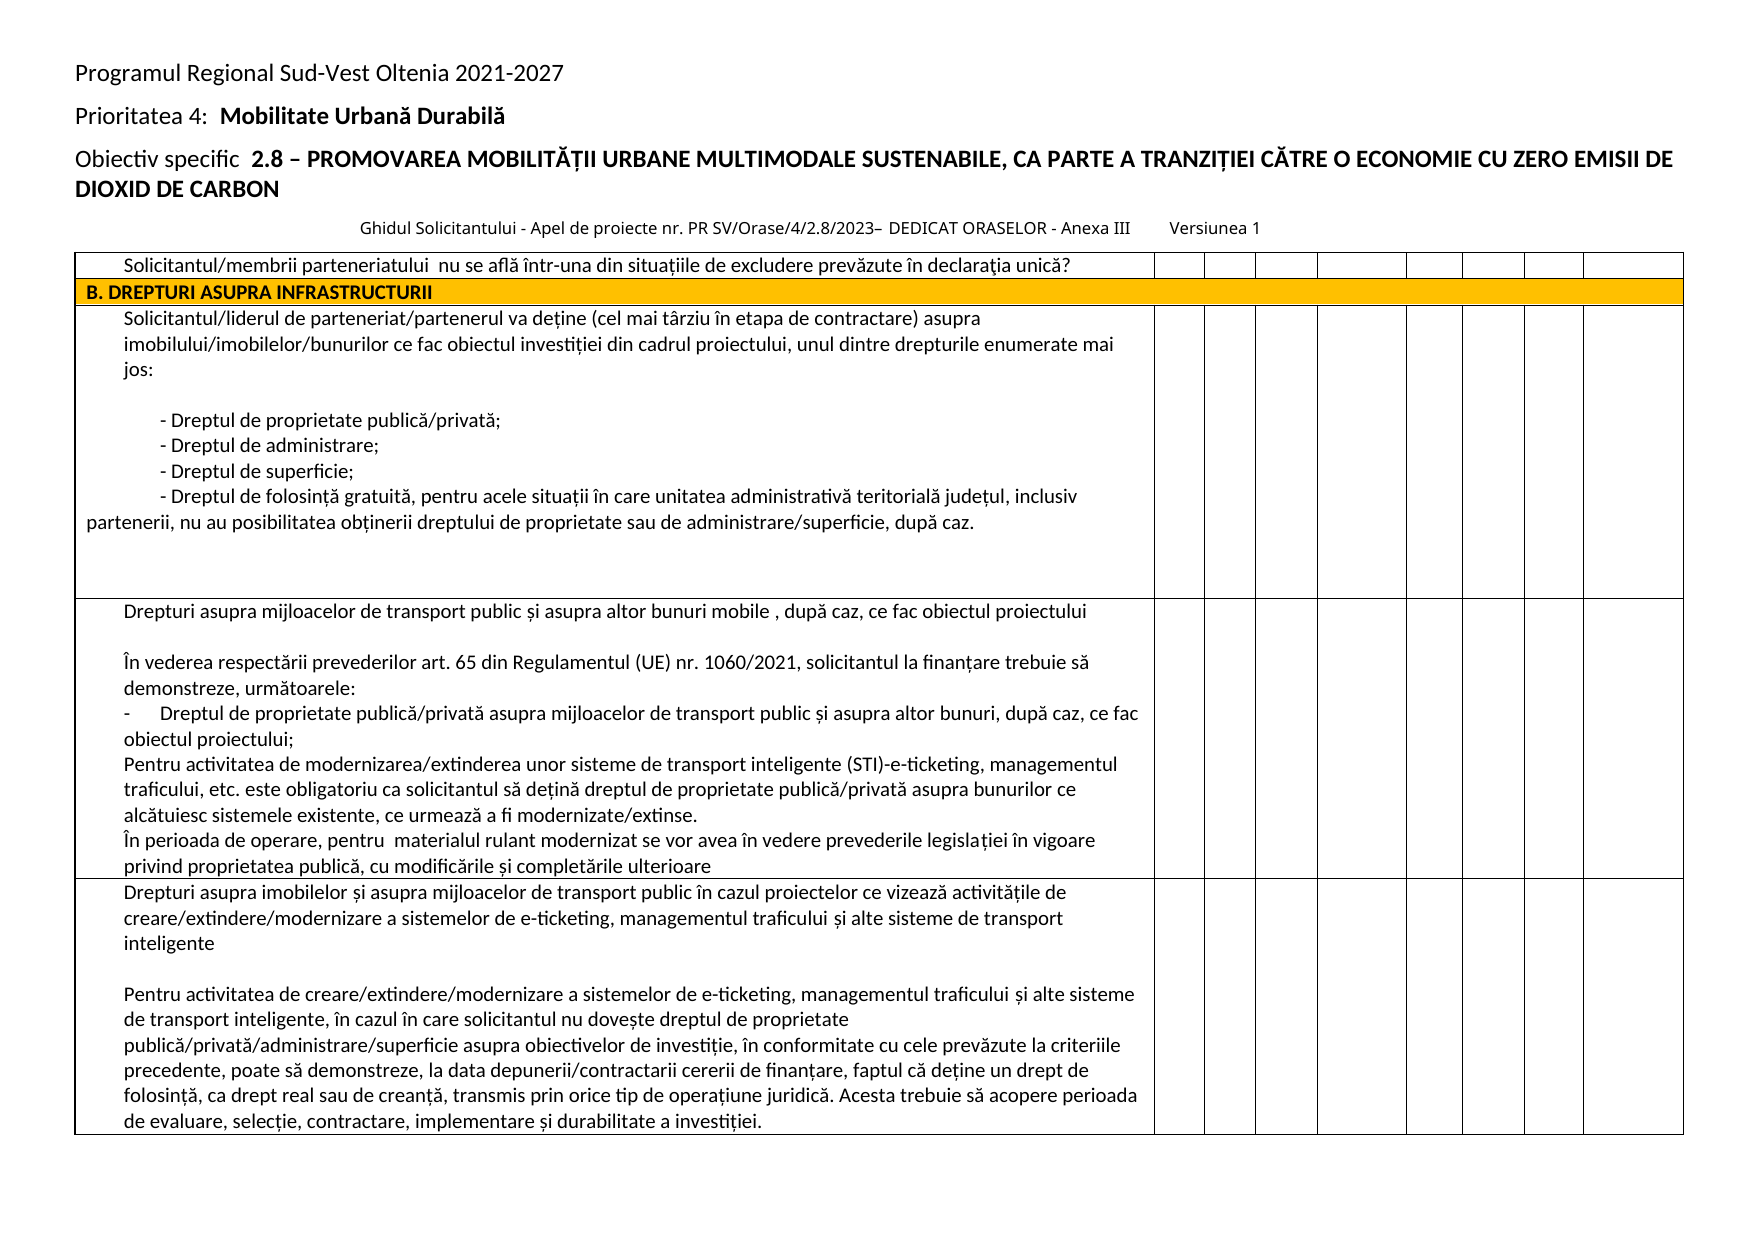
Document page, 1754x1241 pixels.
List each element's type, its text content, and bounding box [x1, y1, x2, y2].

table_cell [1584, 879, 1683, 1133]
table_cell [1525, 599, 1583, 878]
table_cell [1205, 879, 1255, 1133]
table_cell [1155, 306, 1204, 598]
table_cell [1463, 306, 1524, 598]
table_cell [1525, 879, 1583, 1133]
table_cell [1525, 253, 1583, 278]
table_cell [1256, 879, 1317, 1133]
table_cell [1155, 253, 1204, 278]
table_cell [1318, 599, 1406, 878]
table_cell [1407, 253, 1462, 278]
table_cell [1584, 253, 1683, 278]
table_cell [1256, 306, 1317, 598]
table_cell [1155, 879, 1204, 1133]
table_cell [1256, 599, 1317, 878]
table_cell [1525, 306, 1583, 598]
table_cell [1155, 599, 1204, 878]
table_cell Solicitantul/liderul de parteneriat/partenerul va deține (cel mai târziu în etapa de contractare) asupra imobilului/imobilelor/bunurilor ce fac obiectul investiției din cadrul proiectului, unul dintre drepturile enumerate mai jos: - Dreptul de proprietate publică/privată; - Dreptul de administrare; - Dreptul de superficie; - Dreptul de folosință gratuită, pentru acele situații în care unitatea administrativă teritorială județul, inclusiv partenerii, nu au posibilitatea obținerii dreptului de proprietate sau de administrare/superficie, după caz. [76, 306, 1154, 598]
table_cell [1584, 306, 1683, 598]
table_cell [1463, 599, 1524, 878]
table_cell [1318, 879, 1406, 1133]
table_cell [1463, 879, 1524, 1133]
table_cell [1407, 306, 1462, 598]
table_cell [1463, 253, 1524, 278]
table_cell [1407, 879, 1462, 1133]
table_cell [1407, 599, 1462, 878]
table_cell Drepturi asupra mijloacelor de transport public şi asupra altor bunuri mobile , după caz, ce fac obiectul proiectului În vederea respectării prevederilor art. 65 din Regulamentul (UE) nr. 1060/2021, solicitantul la finanțare trebuie să demonstreze, următoarele: - Dreptul de proprietate publică/privată asupra mijloacelor de transport public și asupra altor bunuri, după caz, ce fac obiectul proiectului; Pentru activitatea de modernizarea/extinderea unor sisteme de transport inteligente (STI)-e-ticketing, managementul traficului, etc. este obligatoriu ca solicitantul să dețină dreptul de proprietate publică/privată asupra bunurilor ce alcătuiesc sistemele existente, ce urmează a fi modernizate/extinse. În perioada de operare, pentru materialul rulant modernizat se vor avea în vedere prevederile legislaţiei în vigoare privind proprietatea publică, cu modificările și completările ulterioare [76, 599, 1154, 878]
table_cell [1318, 306, 1406, 598]
table_cell [1205, 253, 1255, 278]
table_cell Drepturi asupra imobilelor şi asupra mijloacelor de transport public în cazul proiectelor ce vizează activitățile de creare/extindere/modernizare a sistemelor de e-ticketing, managementul traficului şi alte sisteme de transport inteligente Pentru activitatea de creare/extindere/modernizare a sistemelor de e-ticketing, managementul traficului şi alte sisteme de transport inteligente, în cazul în care solicitantul nu dovește dreptul de proprietate publică/privată/administrare/superficie asupra obiectivelor de investiție, în conformitate cu cele prevăzute la criteriile precedente, poate să demonstreze, la data depunerii/contractarii cererii de finanțare, faptul că deține un drept de folosință, ca drept real sau de creanță, transmis prin orice tip de operațiune juridică. Acesta trebuie să acopere perioada de evaluare, selecție, contractare, implementare și durabilitate a investiției. [76, 879, 1154, 1133]
table_cell [1205, 599, 1255, 878]
table_cell [1256, 253, 1317, 278]
table_cell B. DREPTURI ASUPRA INFRASTRUCTURII [76, 279, 1683, 304]
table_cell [76, 253, 1154, 278]
table_cell [1205, 306, 1255, 598]
table_cell [1584, 599, 1683, 878]
table_cell [1318, 253, 1406, 278]
